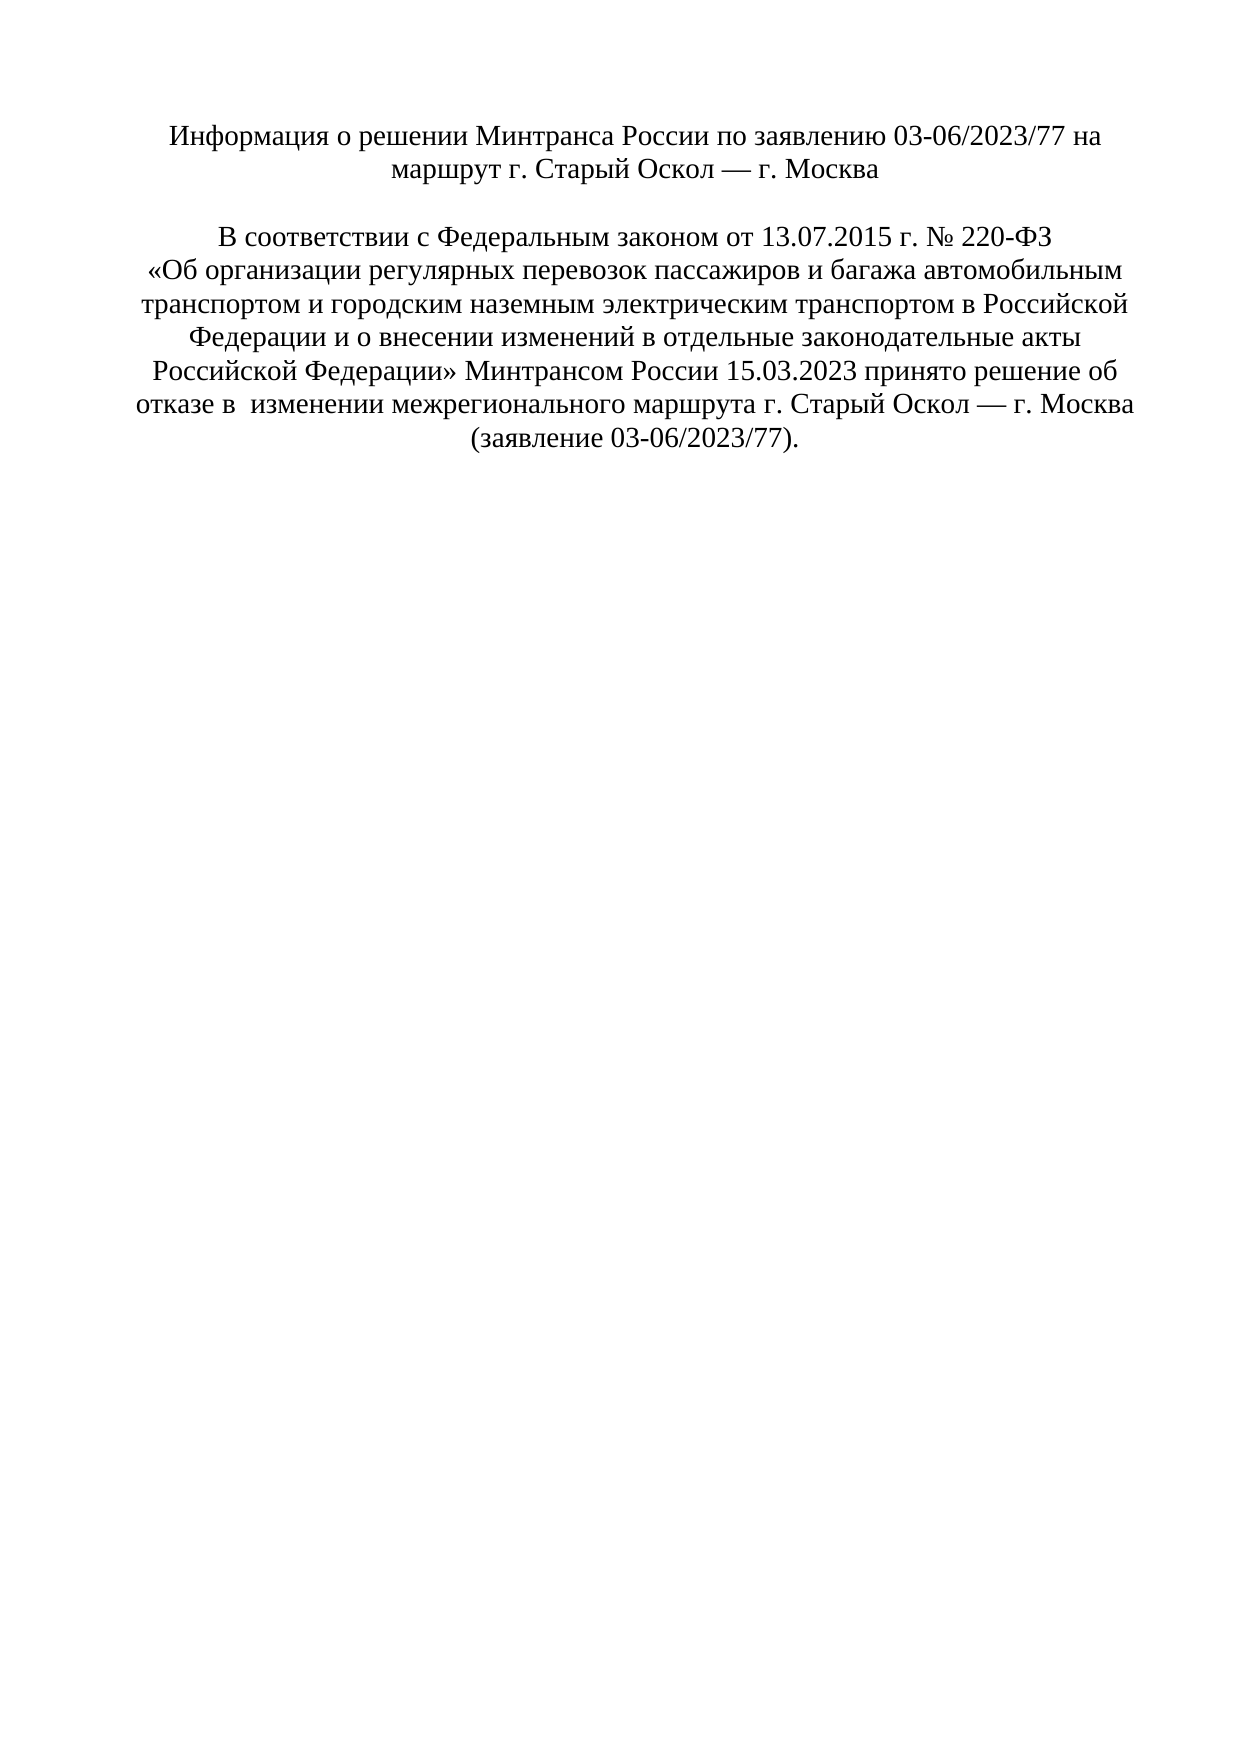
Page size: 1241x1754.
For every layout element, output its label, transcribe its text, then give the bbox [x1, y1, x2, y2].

text Информация о решении Минтранса России по заявлению 03-06/2023/77 на маршрут г. Старый Оскол — г. Москва [118, 118, 1152, 185]
text В соответствии с Федеральным законом от 13.07.2015 г. № 220-ФЗ «Об организации регулярных перевозок пассажиров и багажа автомобильным транспортом и городским наземным электрическим транспортом в Российской Федерации и о внесении изменений в отдельные законодательные акты Российской Федерации» Минтрансом России 15.03.2023 принято решение об отказе в изменении межрегионального маршрута г. Старый Оскол — г. Москва (заявление 03-06/2023/77). [118, 219, 1152, 453]
